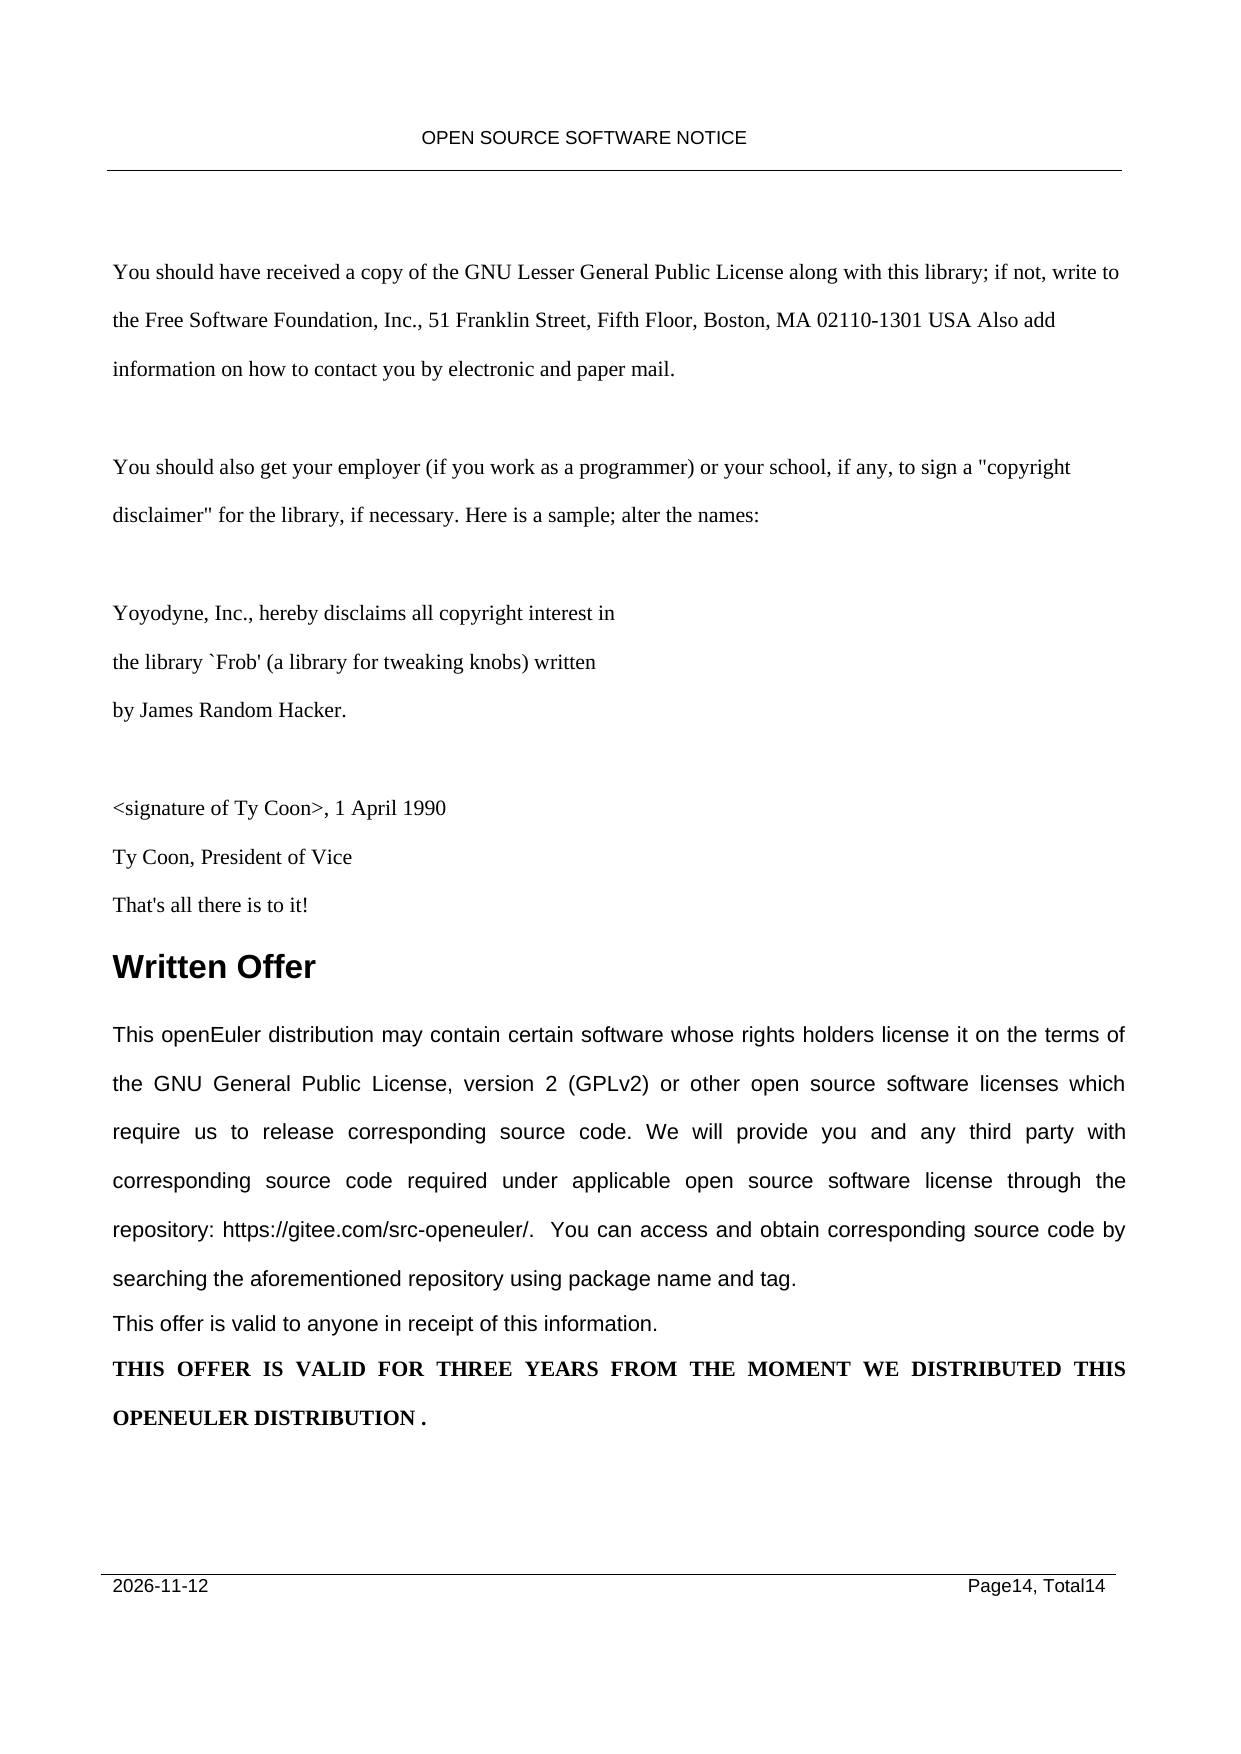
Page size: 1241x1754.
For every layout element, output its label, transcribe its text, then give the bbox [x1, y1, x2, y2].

text THIS OFFER IS VALID FOR THREE YEARS FROM THE MOMENT WE DISTRIBUTED THIS OPENEULER DISTRIBUTION . [112, 1352, 1128, 1433]
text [112, 206, 1128, 921]
text This openEuler distribution may contain certain software whose rights holders license it on the terms of the GNU General Public License, version 2 (GPLv2) or other open source software licenses which require us to release corresponding source code. We will provide you and any third party with corresponding source code required under applicable open source software license through the repository: https://gitee.com/src-openeuler/. You can access and obtain corresponding source code by searching the aforementioned repository using package name and tag. [112, 1018, 1128, 1294]
text This offer is valid to anyone in receipt of this information. [112, 1307, 1128, 1339]
text Written Offer [112, 934, 1128, 999]
